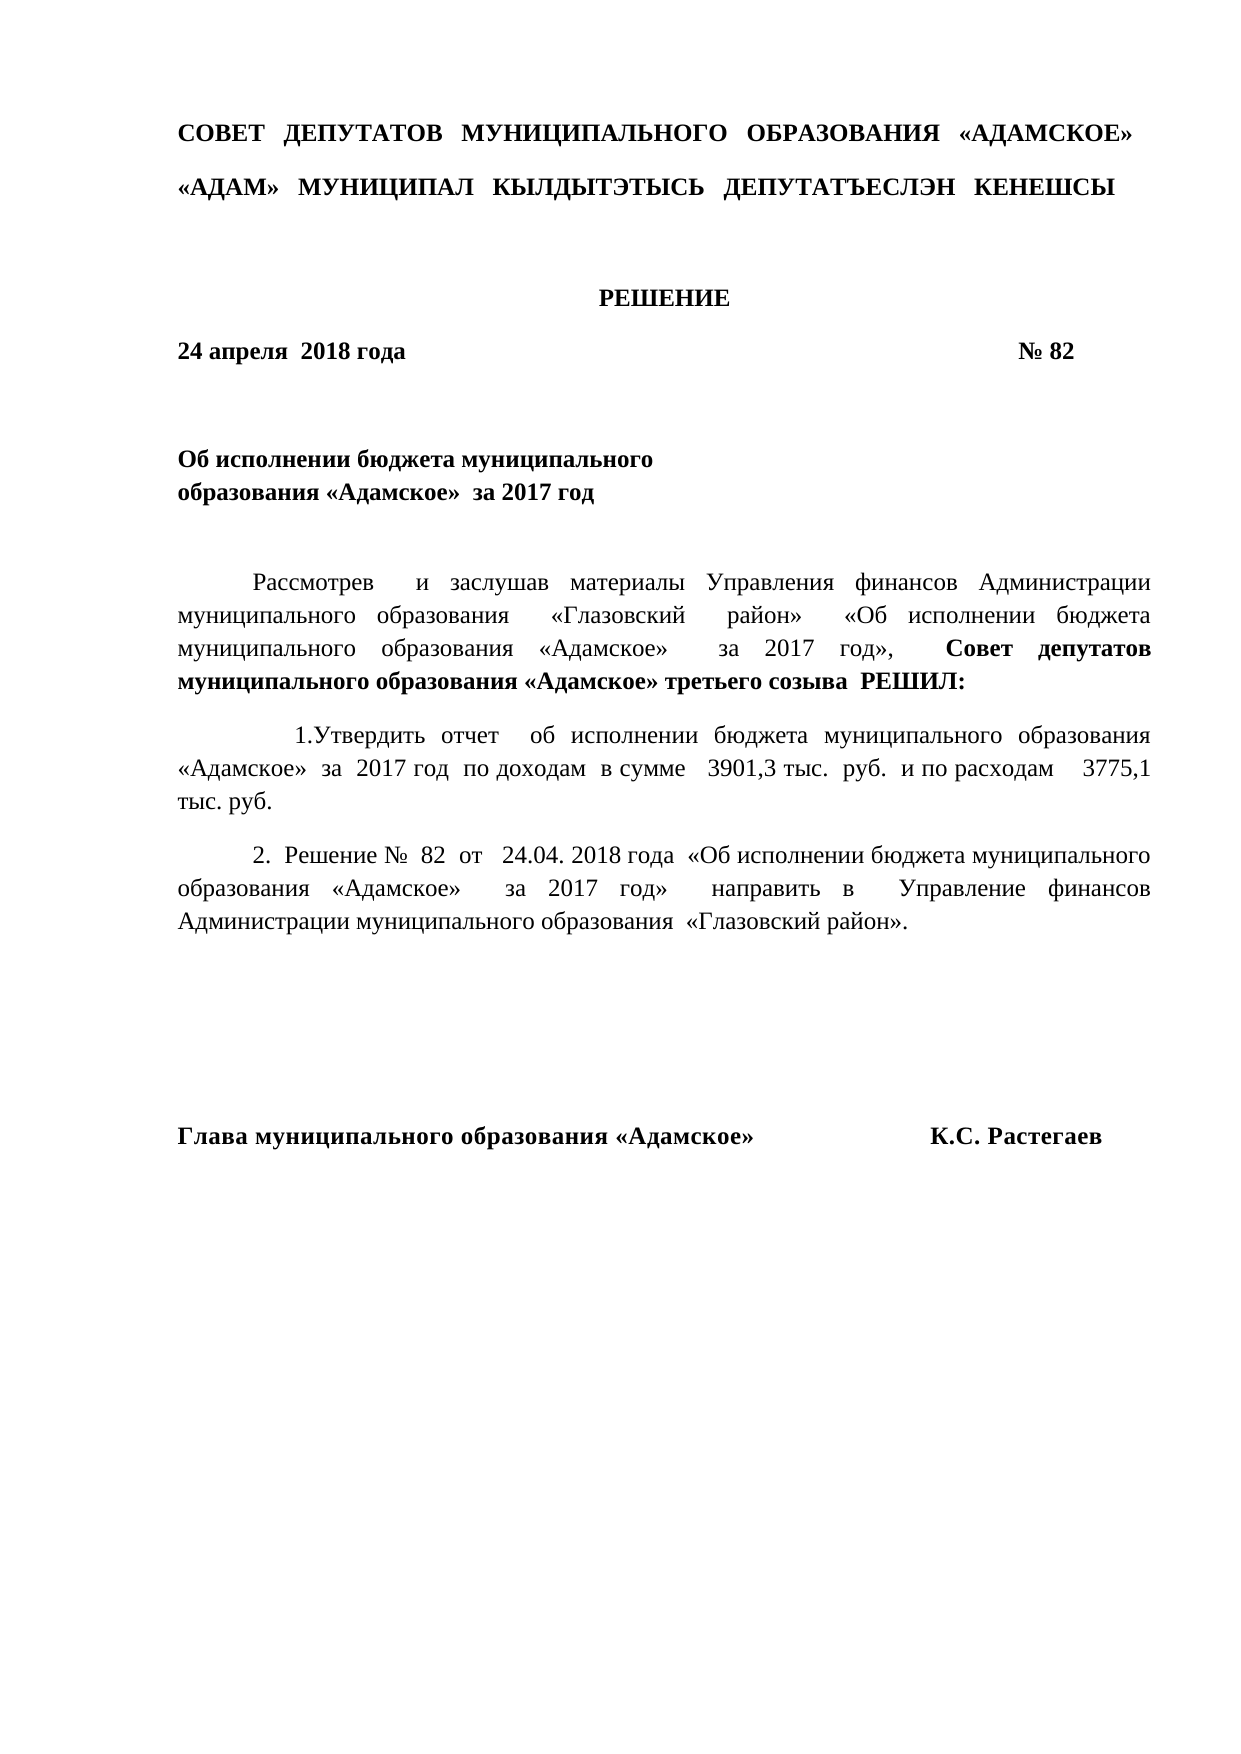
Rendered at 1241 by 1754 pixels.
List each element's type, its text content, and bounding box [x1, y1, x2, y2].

text 1.Утвердить отчет об исполнении бюджета муниципального образования «Адамское» за 2017 год по доходам в сумме 3901,3 тыс. руб. и по расходам 3775,1 тыс. руб. [177, 720, 1152, 815]
text Рассмотрев и заслушав материалы Управления финансов Администрации муниципального образования «Глазовский район» «Об исполнении бюджета муниципального образования «Адамское» за 2017 год», Совет депутатов муниципального образования «Адамское» третьего созыва РЕШИЛ: [177, 567, 1152, 695]
text СОВЕТ ДЕПУТАТОВ МУНИЦИПАЛЬНОГО ОБРАЗОВАНИЯ «АДАМСКОЕ» [177, 118, 1152, 147]
text 24 апреля 2018 года № 82 [177, 336, 1152, 365]
list Об исполнении бюджета муниципального [177, 444, 1159, 473]
text Глава муниципального образования «Адамское» К.С. Растегаев [177, 1121, 1152, 1150]
list образования «Адамское» за 2017 год [177, 477, 1159, 506]
text РЕШЕНИЕ [177, 283, 1152, 311]
text «АДАМ» МУНИЦИПАЛ КЫЛДЫТЭТЫСЬ ДЕПУТАТЪЕСЛЭН КЕНЕШСЫ [177, 172, 1152, 201]
text 2. Решение № 82 от 24.04. 2018 года «Об исполнении бюджета муниципального образования «Адамское» за 2017 год» направить в Управление финансов Администрации муниципального образования «Глазовский район». [177, 840, 1152, 934]
